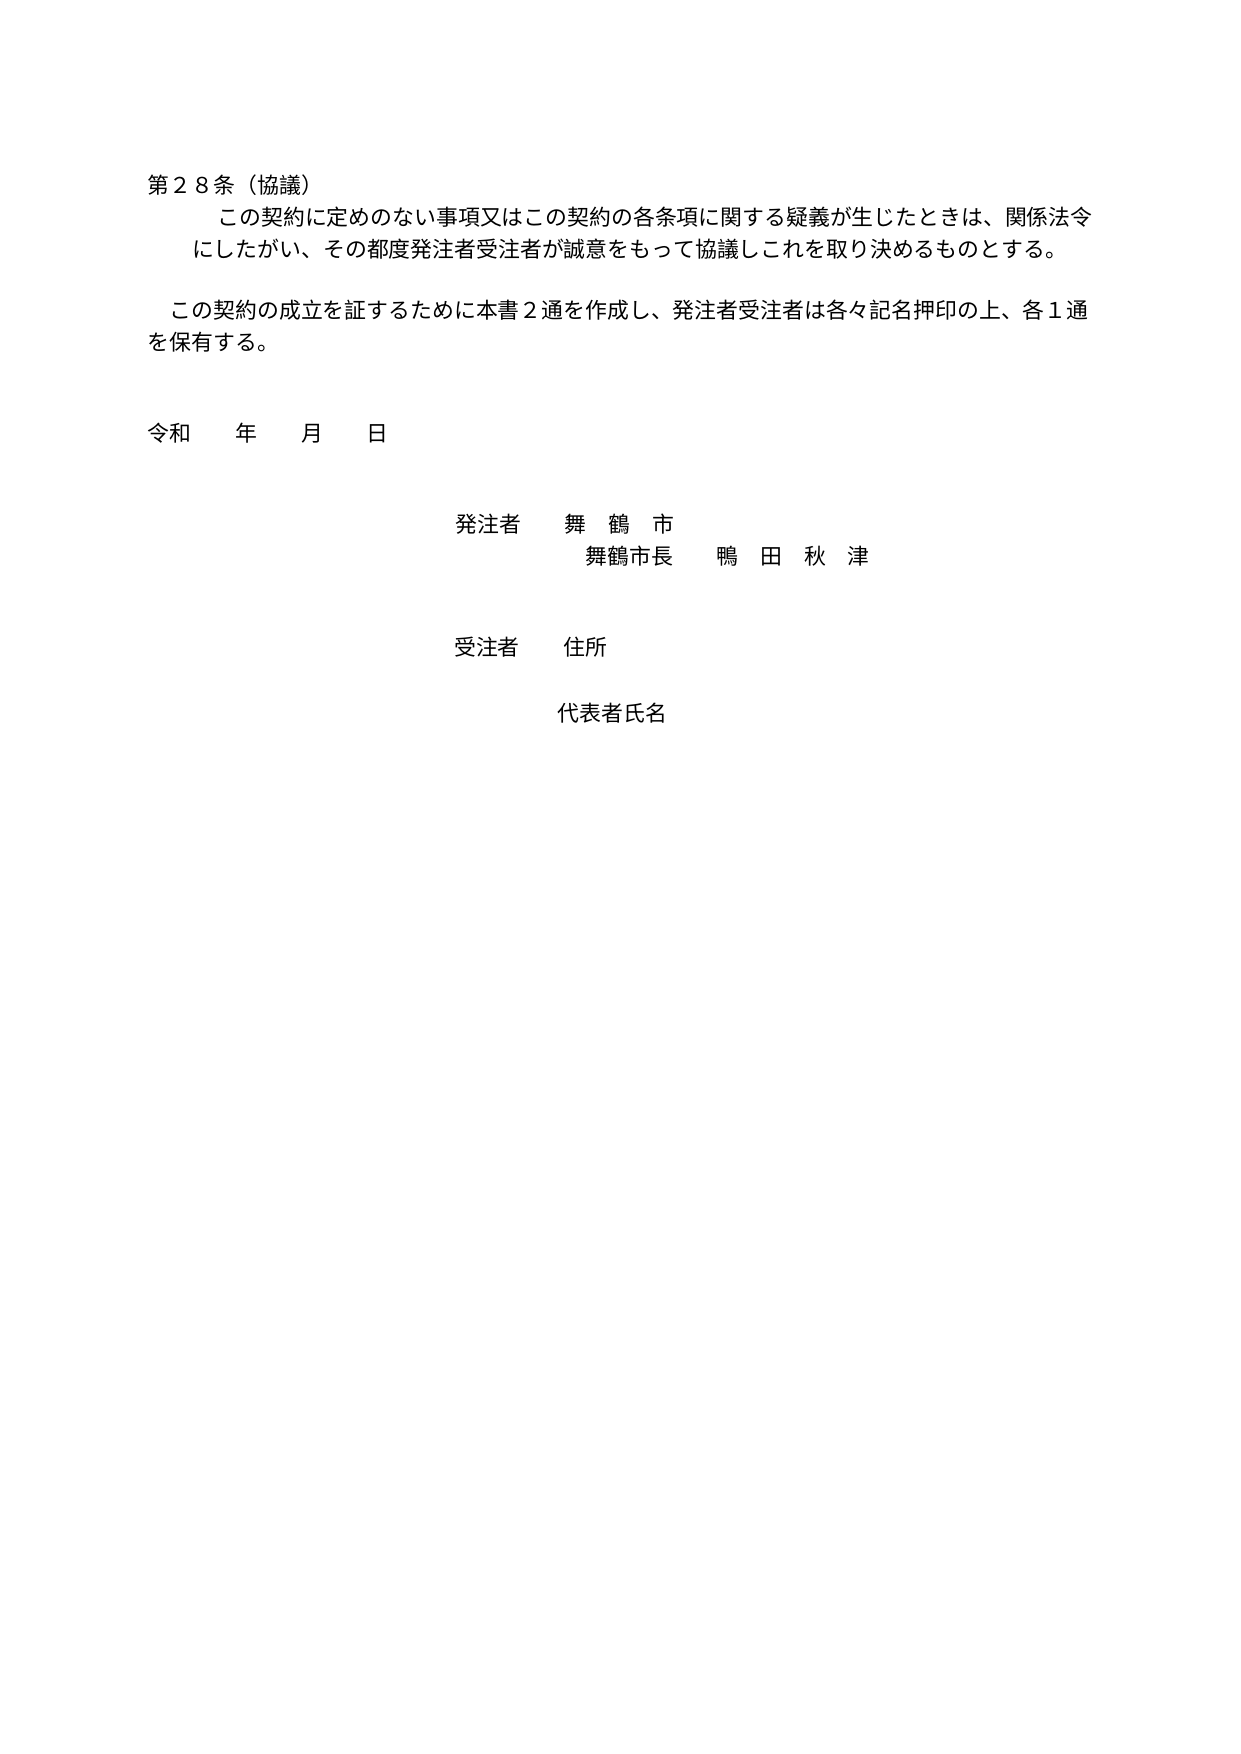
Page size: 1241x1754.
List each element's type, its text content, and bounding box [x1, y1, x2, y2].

text 舞鶴市長 鴨 田 秋 津 [148, 539, 1092, 571]
text 発注者 舞 鶴 市 [148, 507, 1092, 539]
text 受注者 住所 [148, 630, 1092, 662]
text 第２８条（協議） [148, 168, 1092, 200]
text 令和 年 月 日 [148, 416, 1092, 448]
text この契約の成立を証するために本書２通を作成し、発注者受注者は各々記名押印の上、各１通を保有する。 [148, 293, 1092, 357]
text この契約に定めのない事項又はこの契約の各条項に関する疑義が生じたときは、関係法令にしたがい、その都度発注者受注者が誠意をもって協議しこれを取り決めるものとする。 [192, 200, 1092, 263]
text 代表者氏名 [148, 696, 1092, 728]
